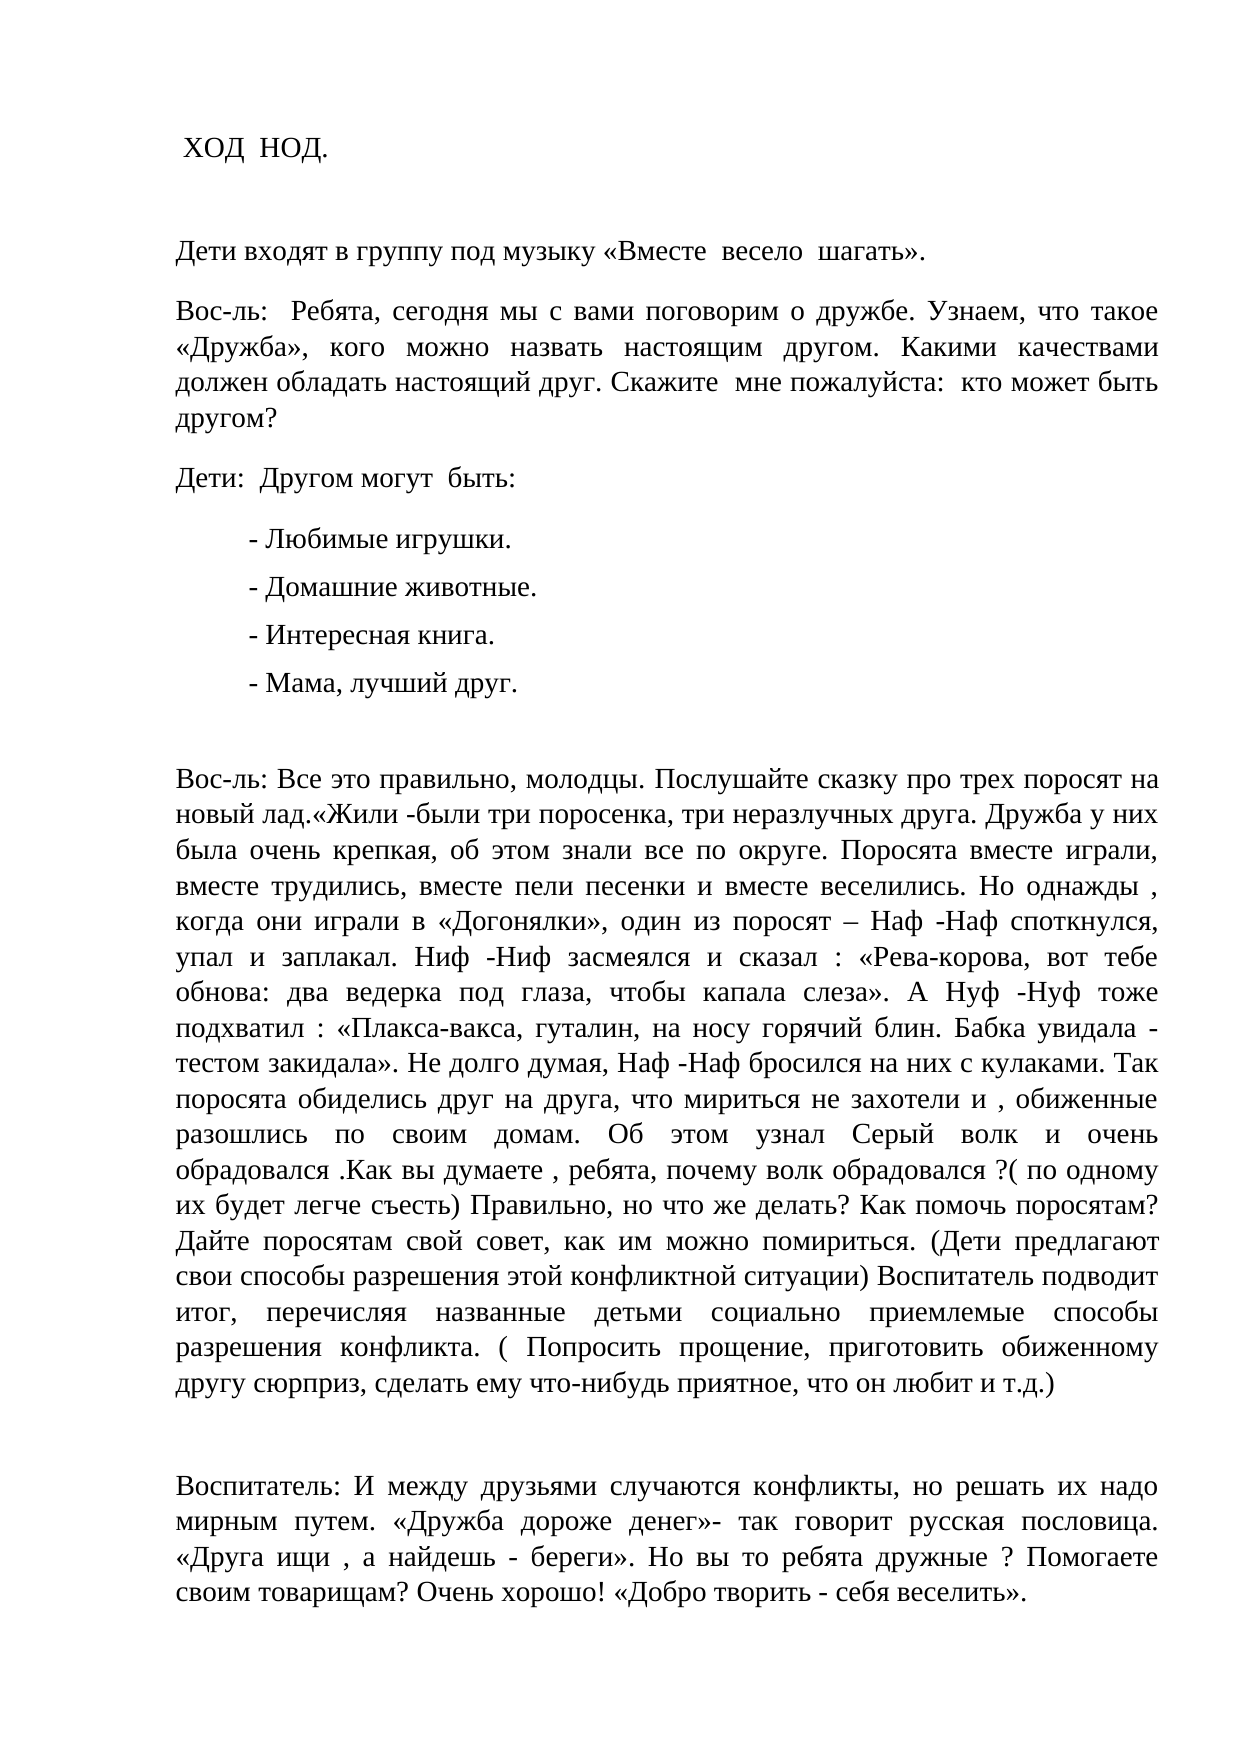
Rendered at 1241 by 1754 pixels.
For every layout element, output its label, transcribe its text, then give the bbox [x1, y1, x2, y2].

text - Любимые игрушки. [175, 520, 1159, 555]
text - Домашние животные. [175, 568, 1159, 603]
text Вос-ль: Все это правильно, молодцы. Послушайте сказку про трех поросят на новый лад.«Жили -были три поросенка, три неразлучных друга. Дружба у них была очень крепкая, об этом знали все по округе. Поросята вместе играли, вместе трудились, вместе пели песенки и вместе веселились. Но однажды , когда они играли в «Догонялки», один из поросят – Наф -Наф споткнулся, упал и заплакал. Ниф -Ниф засмеялся и сказал : «Рева-корова, вот тебе обнова: два ведерка под глаза, чтобы капала слеза». А Нуф -Нуф тоже подхватил : «Плакса-вакса, гуталин, на носу горячий блин. Бабка увидала - тестом закидала». Не долго думая, Наф -Наф бросился на них с кулаками. Так поросята обиделись друг на друга, что мириться не захотели и , обиженные разошлись по своим домам. Об этом узнал Серый волк и очень обрадовался .Как вы думаете , ребята, почему волк обрадовался ?( по одному их будет легче съесть) Правильно, но что же делать? Как помочь поросятам? Дайте поросятам свой совет, как им можно помириться. (Дети предлагают свои способы разрешения этой конфликтной ситуации) Воспитатель подводит итог, перечисляя названные детьми социально приемлемые способы разрешения конфликта. ( Попросить прощение, приготовить обиженному другу сюрприз, сделать ему что-нибудь приятное, что он любит и т.д.) [175, 760, 1159, 1399]
text ХОД НОД. [175, 129, 1159, 164]
text Воспитатель: И между друзьями случаются конфликты, но решать их надо мирным путем. «Дружба дороже денег»- так говорит русская пословица. «Друга ищи , а найдешь - береги». Но вы то ребята дружные ? Помогаете своим товарищам? Очень хорошо! «Добро творить - себя веселить». [175, 1467, 1159, 1609]
text - Мама, лучший друг. [175, 664, 1159, 699]
text Дети входят в группу под музыку «Вместе весело шагать». [175, 232, 1159, 267]
text - Интересная книга. [175, 616, 1159, 651]
text Вос-ль: Ребята, сегодня мы с вами поговорим о дружбе. Узнаем, что такое «Дружба», кого можно назвать настоящим другом. Какими качествами должен обладать настоящий друг. Скажите мне пожалуйста: кто может быть другом? [175, 292, 1159, 434]
text Дети: Другом могут быть: [175, 459, 1159, 495]
